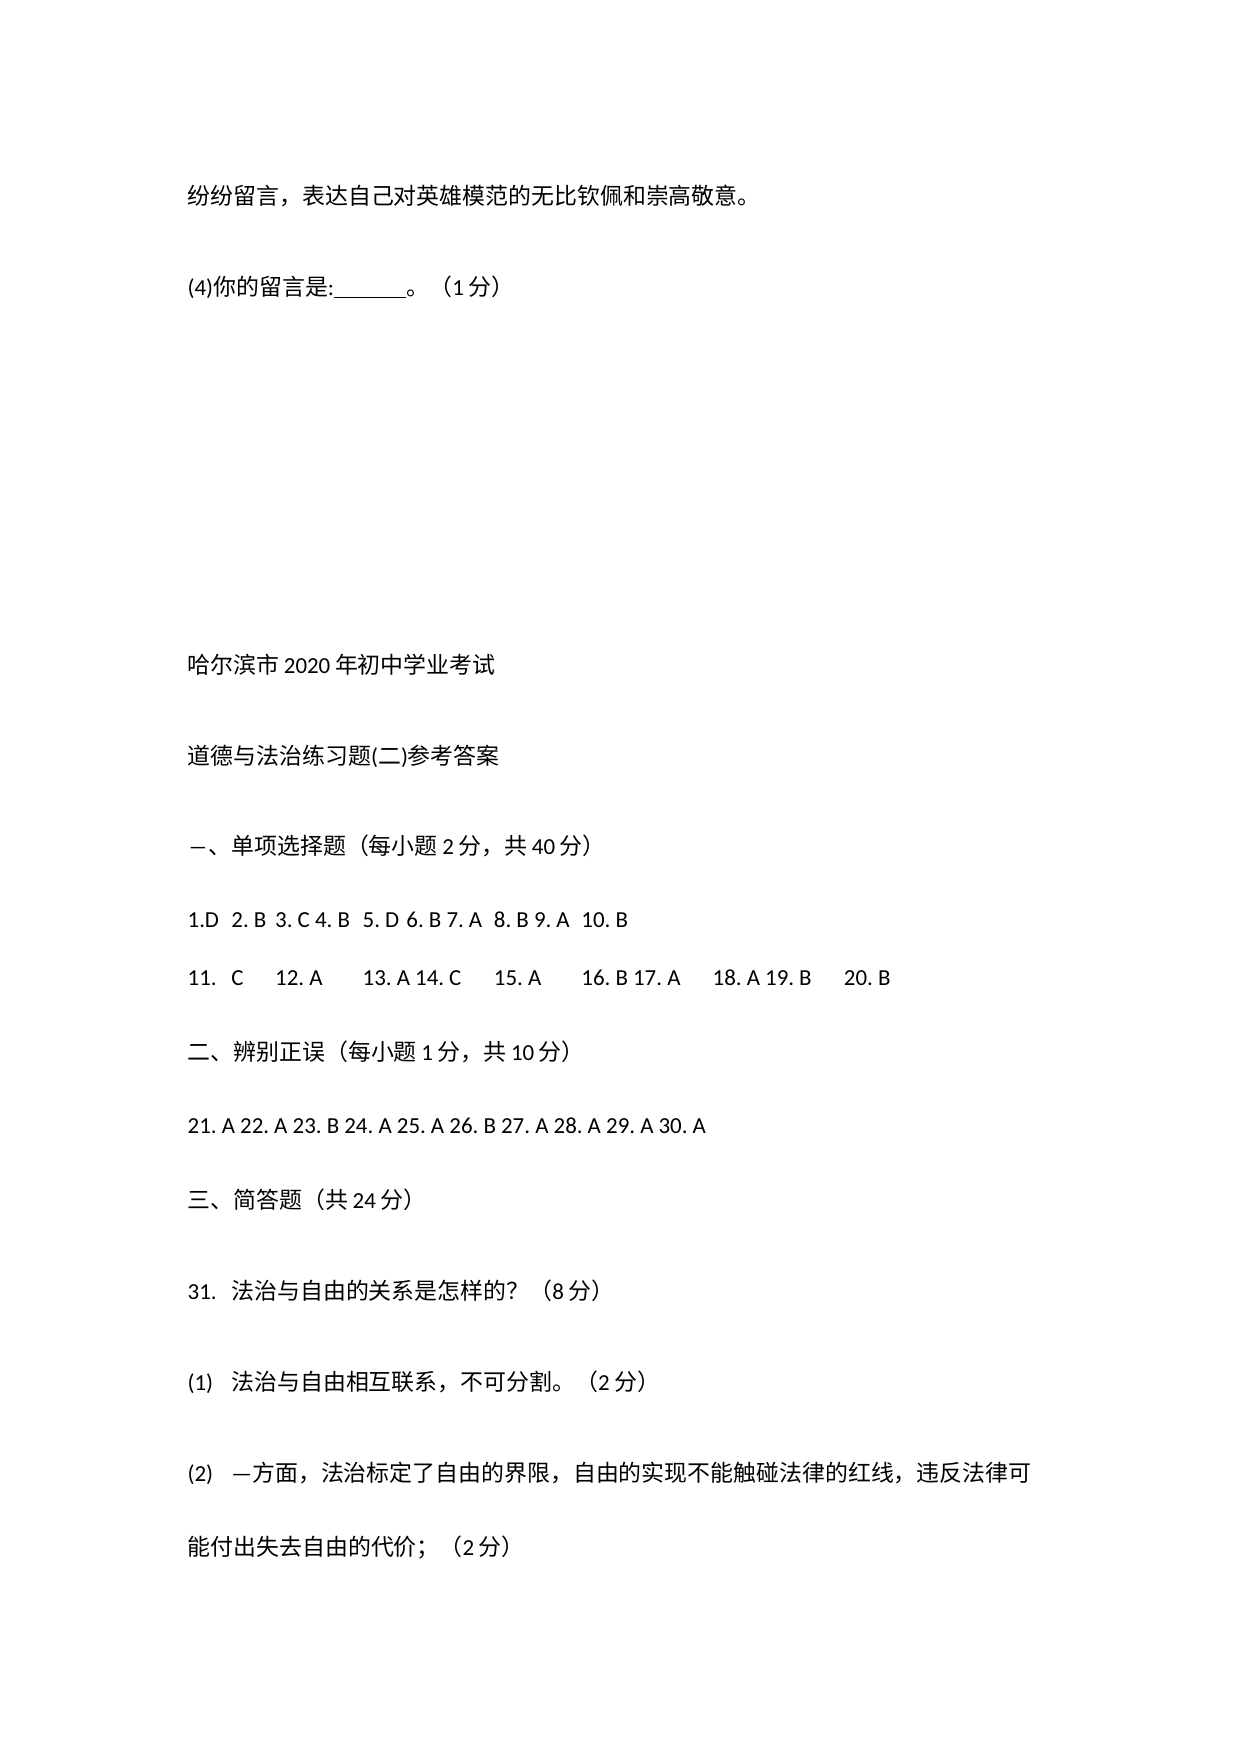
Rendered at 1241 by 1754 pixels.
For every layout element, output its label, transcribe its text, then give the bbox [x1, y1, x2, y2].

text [187, 162, 1053, 227]
text (1) 法治与自由相互联系，不可分割。（2分） [187, 1348, 1053, 1413]
text (2) —方面，法治标定了自由的界限，自由的实现不能触碰法律的红线，违反法律可能付出失去自由的代价；（2分） [187, 1438, 1053, 1578]
text 二、辨别正误（每小题1分，共10分） [187, 1018, 1053, 1083]
text (4)你的留言是: 。（1分） [187, 253, 1053, 318]
text 21. A 22. A 23. B 24. A 25. A 26. B 27. A 28. A 29. A 30. A [187, 1109, 1053, 1141]
text 11. C 12. A 13. A 14. C 15. A 16. B 17. A 18. A 19. B 20. B [187, 961, 1053, 993]
text 1.D 2. B 3. C 4. B 5. D 6. B 7. A 8. B 9. A 10. B [187, 903, 1053, 936]
text 31. 法治与自由的关系是怎样的？（8分） [187, 1257, 1053, 1322]
text 哈尔滨市2020年初中学业考试 [187, 631, 1053, 696]
text 道德与法治练习题(二)参考答案 [187, 722, 1053, 787]
text 三、简答题（共24分） [187, 1166, 1053, 1231]
text ―、单项选择题（每小题2分，共40分） [187, 812, 1053, 877]
